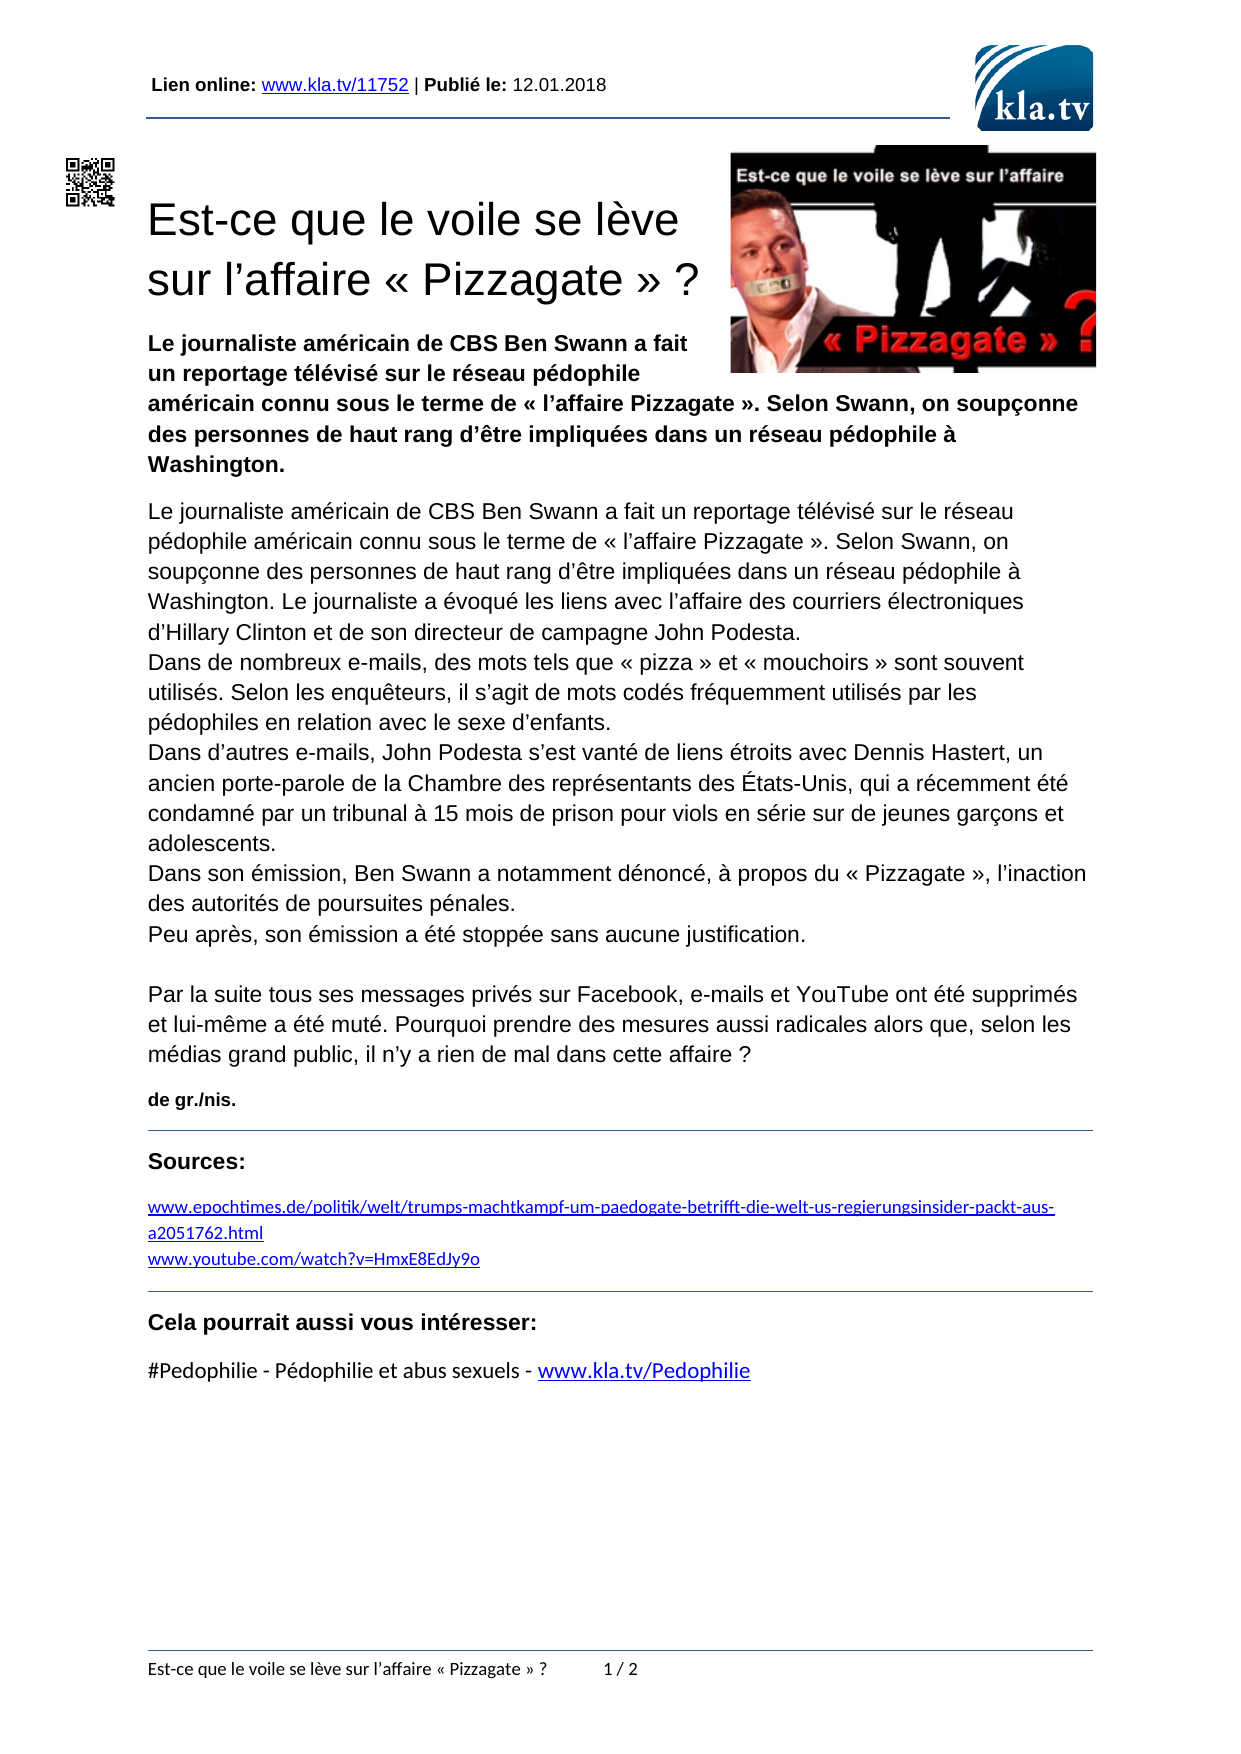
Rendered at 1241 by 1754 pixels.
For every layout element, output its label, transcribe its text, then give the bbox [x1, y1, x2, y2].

text #Pedophilie - Pédophilie et abus sexuels - www.kla.tv/Pedophilie [148, 1356, 1093, 1384]
text www.epochtimes.de/politik/welt/trumps-machtkampf-um-paedogate-betrifft-die-welt-us-regierungsinsider-packt-aus-a2051762.html www.youtube.com/watch?v=HmxE8EdJy9o [148, 1195, 1093, 1271]
text Sources: [148, 1131, 1093, 1174]
text Le journaliste américain de CBS Ben Swann a fait un reportage télévisé sur le réseau pédophile américain connu sous le terme de « l’affaire Pizzagate ». Selon Swann, on soupçonne des personnes de haut rang d’être impliquées dans un réseau pédophile à Washington. [148, 330, 1093, 477]
text Cela pourrait aussi vous intéresser: [148, 1292, 1093, 1335]
text Est-ce que le voile se lève sur l’affaire « Pizzagate » ? [148, 192, 1093, 306]
text de gr./nis. [148, 1088, 1093, 1110]
text Le journaliste américain de CBS Ben Swann a fait un reportage télévisé sur le réseau pédophile américain connu sous le terme de « l’affaire Pizzagate ». Selon Swann, on soupçonne des personnes de haut rang d’être impliquées dans un réseau pédophile à Washington. Le journaliste a évoqué les liens avec l’affaire des courriers électroniques d’Hillary Clinton et de son directeur de campagne John Podesta. Dans de nombreux e-mails, des mots tels que « pizza » et « mouchoirs » sont souvent utilisés. Selon les enquêteurs, il s’agit de mots codés fréquemment utilisés par les pédophiles en relation avec le sexe d’enfants. Dans d’autres e-mails, John Podesta s’est vanté de liens étroits avec Dennis Hastert, un ancien porte-parole de la Chambre des représentants des États-Unis, qui a récemment été condamné par un tribunal à 15 mois de prison pour viols en série sur de jeunes garçons et adolescents. Dans son émission, Ben Swann a notamment dénoncé, à propos du « Pizzagate », l’inaction des autorités de poursuites pénales. Peu après, son émission a été stoppée sans aucune justification. Par la suite tous ses messages privés sur Facebook, e-mails et YouTube ont été supprimés et lui-même a été muté. Pourquoi prendre des mesures aussi radicales alors que, selon les médias grand public, il n’y a rien de mal dans cette affaire ? [148, 498, 1093, 1068]
